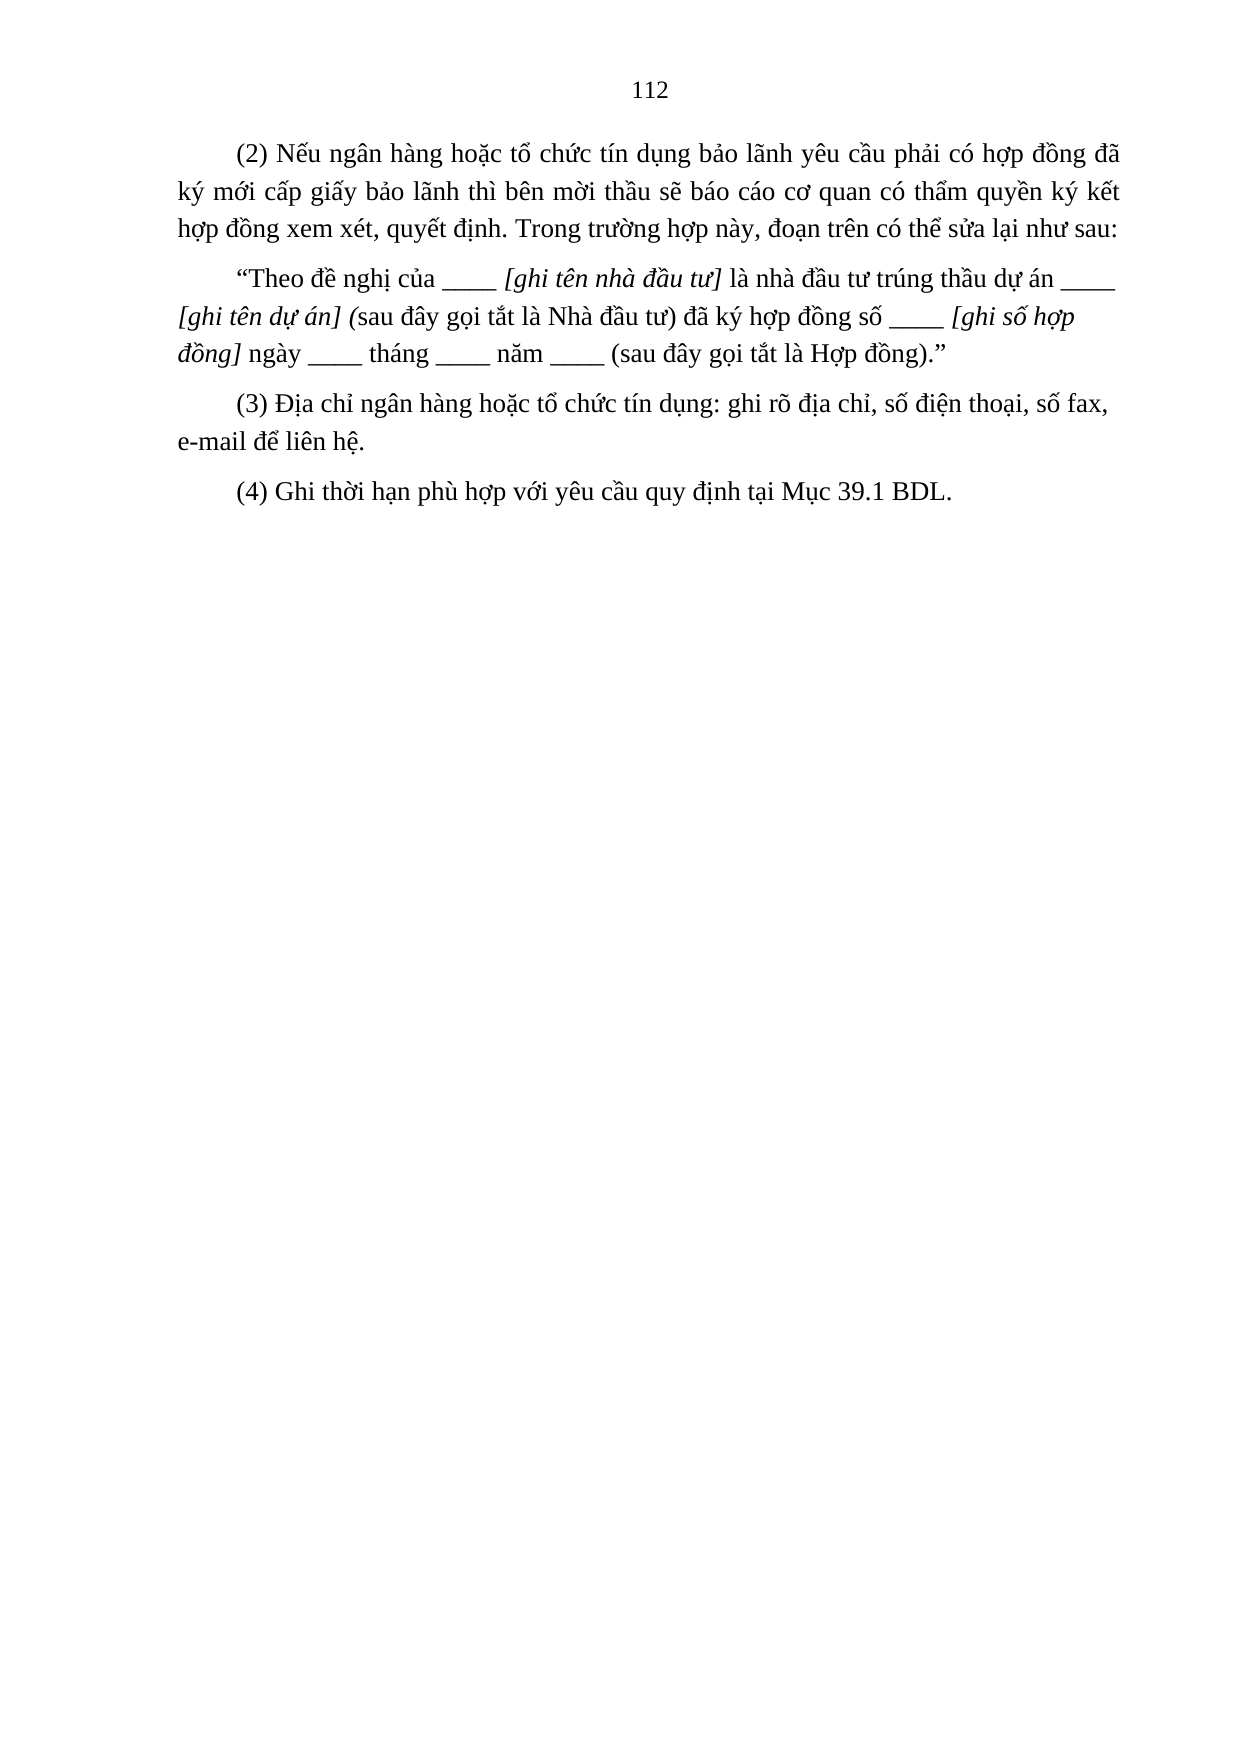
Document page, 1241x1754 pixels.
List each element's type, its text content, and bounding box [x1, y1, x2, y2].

text (3) Địa chỉ ngân hàng hoặc tổ chức tín dụng: ghi rõ địa chỉ, số điện thoại, số fax, e-mail để liên hệ. [177, 382, 1122, 457]
text (4) Ghi thời hạn phù hợp với yêu cầu quy định tại Mục 39.1 BDL. [177, 470, 1122, 507]
text “Theo đề nghị của ____ [ghi tên nhà đầu tư] là nhà đầu tư trúng thầu dự án ____ [ghi tên dự án] (sau đây gọi tắt là Nhà đầu tư) đã ký hợp đồng số ____ [ghi số hợp đồng] ngày ____ tháng ____ năm ____ (sau đây gọi tắt là Hợp đồng).” [177, 257, 1122, 370]
text (2) Nếu ngân hàng hoặc tổ chức tín dụng bảo lãnh yêu cầu phải có hợp đồng đã ký mới cấp giấy bảo lãnh thì bên mời thầu sẽ báo cáo cơ quan có thẩm quyền ký kết hợp đồng xem xét, quyết định. Trong trường hợp này, đoạn trên có thể sửa lại như sau: [177, 132, 1122, 245]
